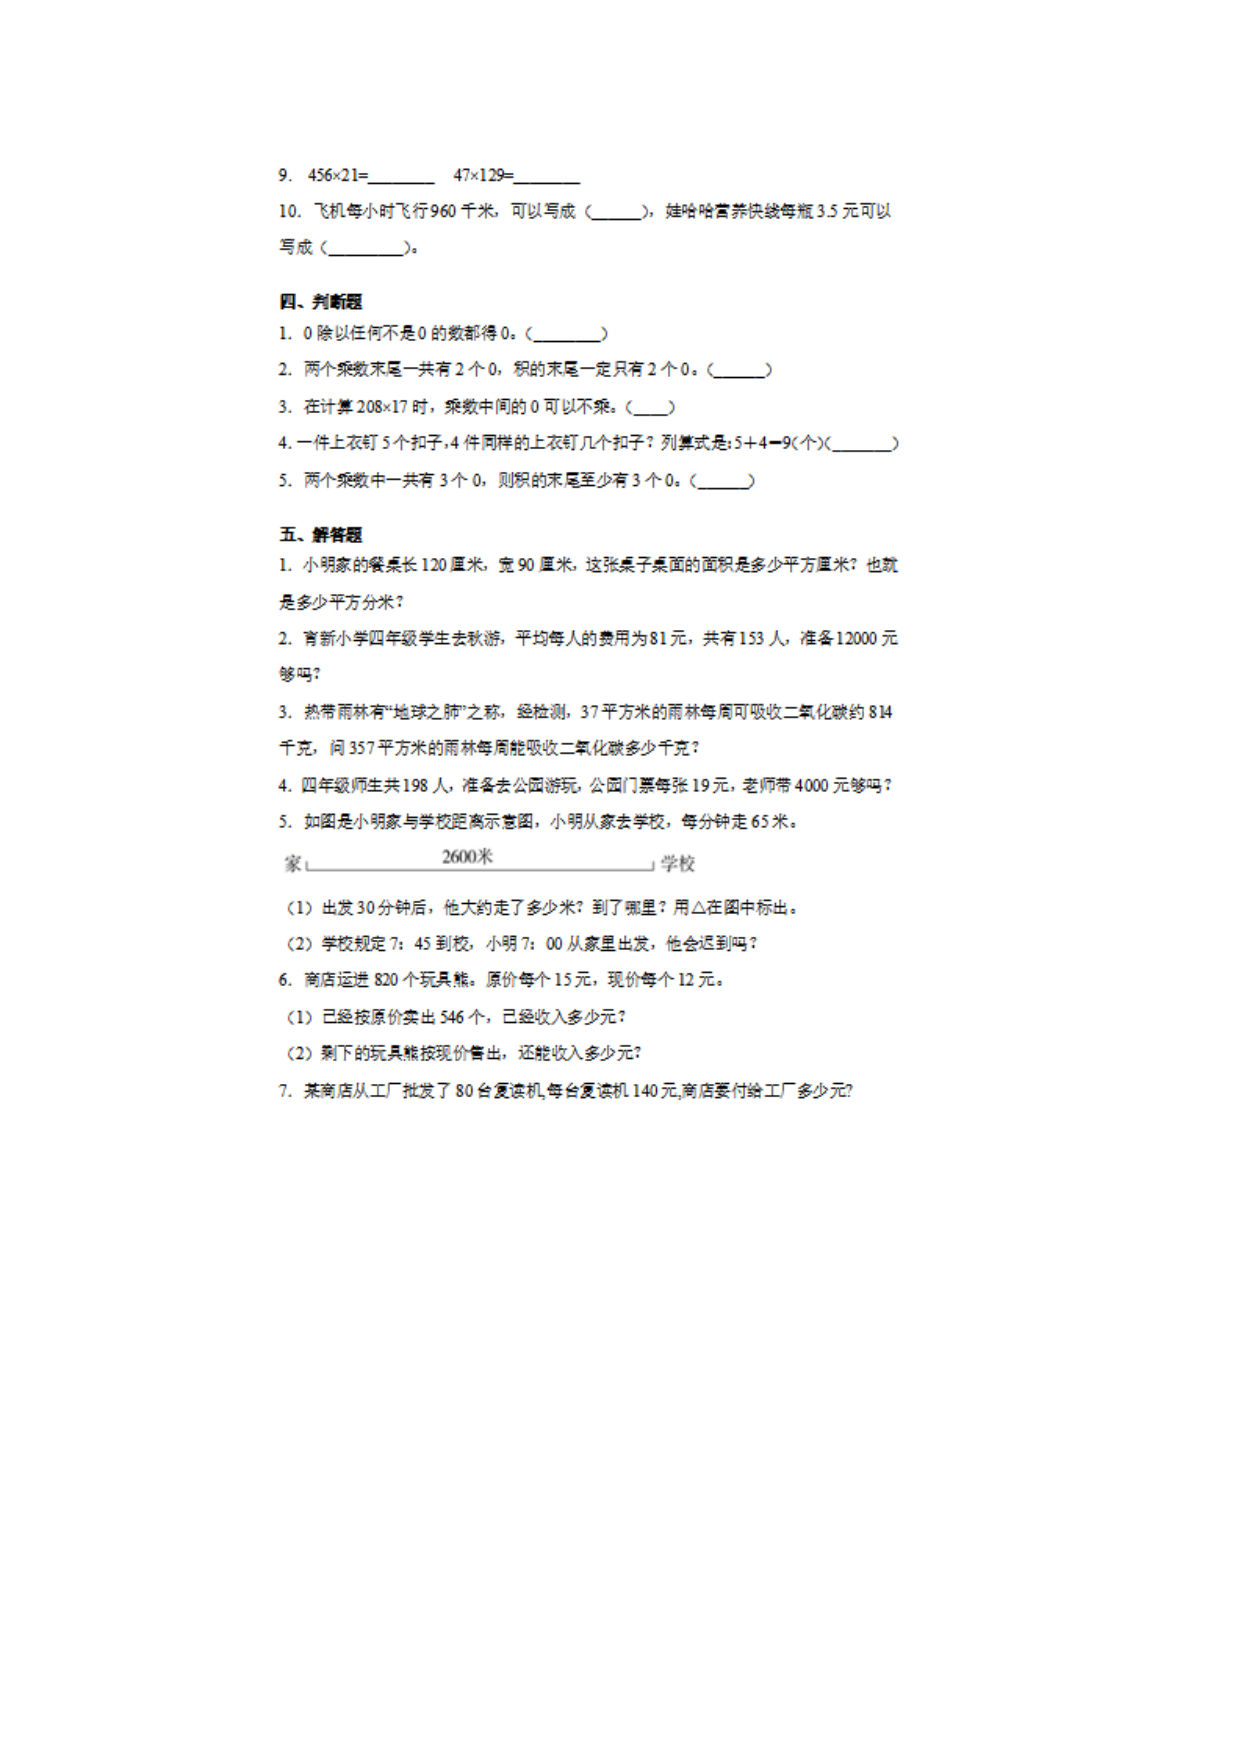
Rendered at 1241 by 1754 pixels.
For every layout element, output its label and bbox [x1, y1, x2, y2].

picture [246, 162, 994, 1191]
